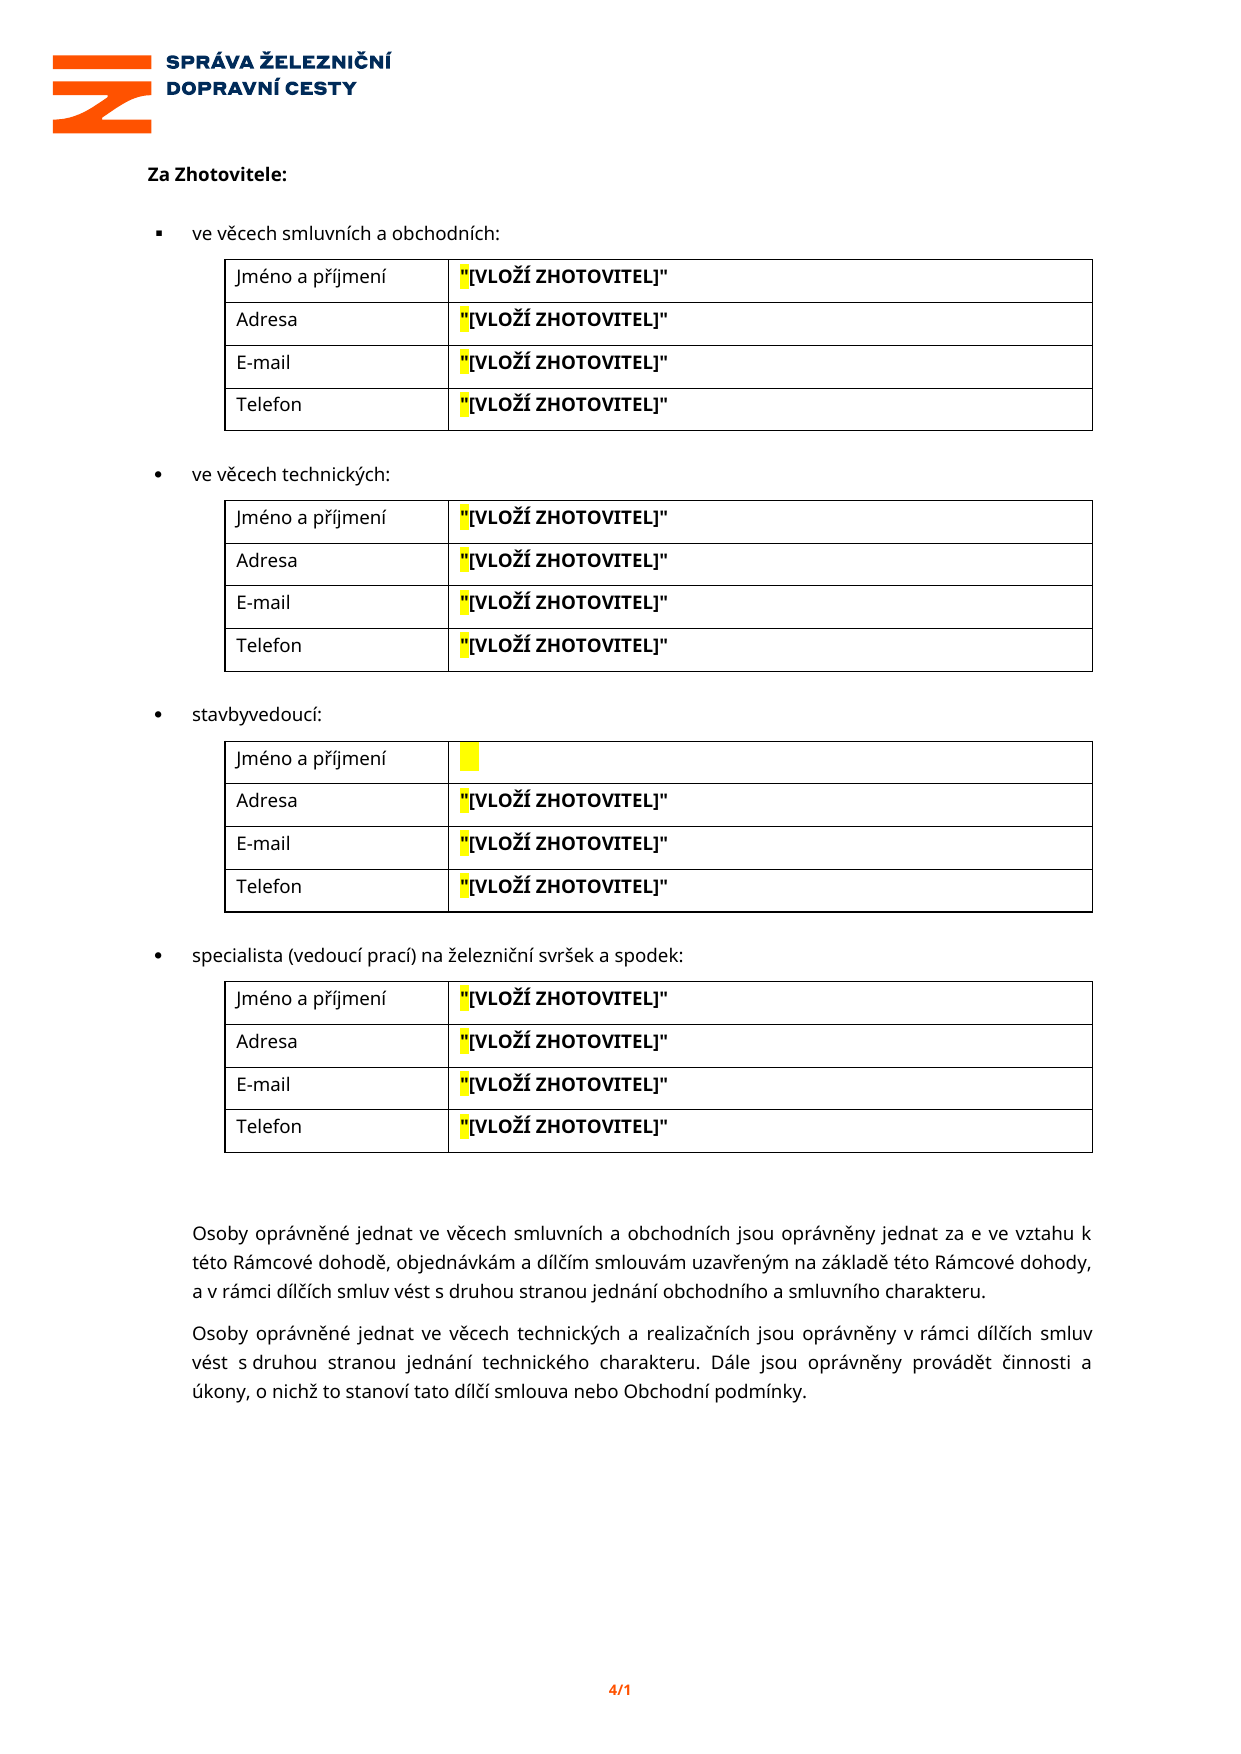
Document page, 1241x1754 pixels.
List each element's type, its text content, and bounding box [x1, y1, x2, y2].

table_cell [449, 827, 1092, 869]
table_cell Adresa [226, 784, 448, 826]
table_cell E-mail [226, 346, 448, 387]
table_cell [449, 870, 1092, 911]
table_cell E-mail [226, 586, 448, 628]
table_cell [449, 303, 1092, 345]
table_header [449, 501, 1092, 543]
text Osoby oprávněné jednat ve věcech technických a realizačních jsou oprávněny v rámci dílčích smluv vést s druhou stranou jednání technického charakteru. Dále jsou oprávněny provádět činnosti a úkony, o nichž to stanoví tato dílčí smlouva nebo Obchodní podmínky. [192, 1320, 1093, 1404]
list ve věcech technických: [155, 456, 1093, 487]
table_cell E-mail [226, 827, 448, 869]
table_cell [449, 1025, 1092, 1067]
table_header [449, 982, 1092, 1024]
table_cell [449, 586, 1092, 628]
list ve věcech smluvních a obchodních: [154, 216, 1093, 247]
table_cell Adresa [226, 1025, 448, 1067]
table_header [449, 742, 1092, 783]
table_cell Adresa [226, 303, 448, 345]
table_header Jméno a příjmení [226, 742, 448, 783]
table_cell [449, 629, 1092, 671]
table_cell Adresa [226, 544, 448, 585]
table_cell E-mail [226, 1068, 448, 1109]
table_header Jméno a příjmení [226, 501, 448, 543]
text Za Zhotovitele: [148, 161, 1093, 187]
list specialista (vedoucí prací) na železniční svršek a spodek: [155, 937, 1093, 969]
table_header Jméno a příjmení [226, 982, 448, 1024]
table_cell [449, 544, 1092, 585]
table_cell [449, 346, 1092, 387]
table_cell [449, 1110, 1092, 1152]
table_cell [449, 784, 1092, 826]
table_header Jméno a příjmení [226, 260, 448, 302]
table_cell Telefon [226, 870, 448, 911]
table_cell [449, 389, 1092, 430]
table_cell Telefon [226, 1110, 448, 1152]
list stavbyvedoucí: [155, 697, 1093, 728]
table_cell Telefon [226, 389, 448, 430]
table_cell Telefon [226, 629, 448, 671]
table_cell [449, 1068, 1092, 1109]
table_header [449, 260, 1092, 302]
text Osoby oprávněné jednat ve věcech smluvních a obchodních jsou oprávněny jednat za e ve vztahu k této Rámcové dohodě, objednávkám a dílčím smlouvám uzavřeným na základě této Rámcové dohody, a v rámci dílčích smluv vést s druhou stranou jednání obchodního a smluvního charakteru. [192, 1220, 1093, 1304]
